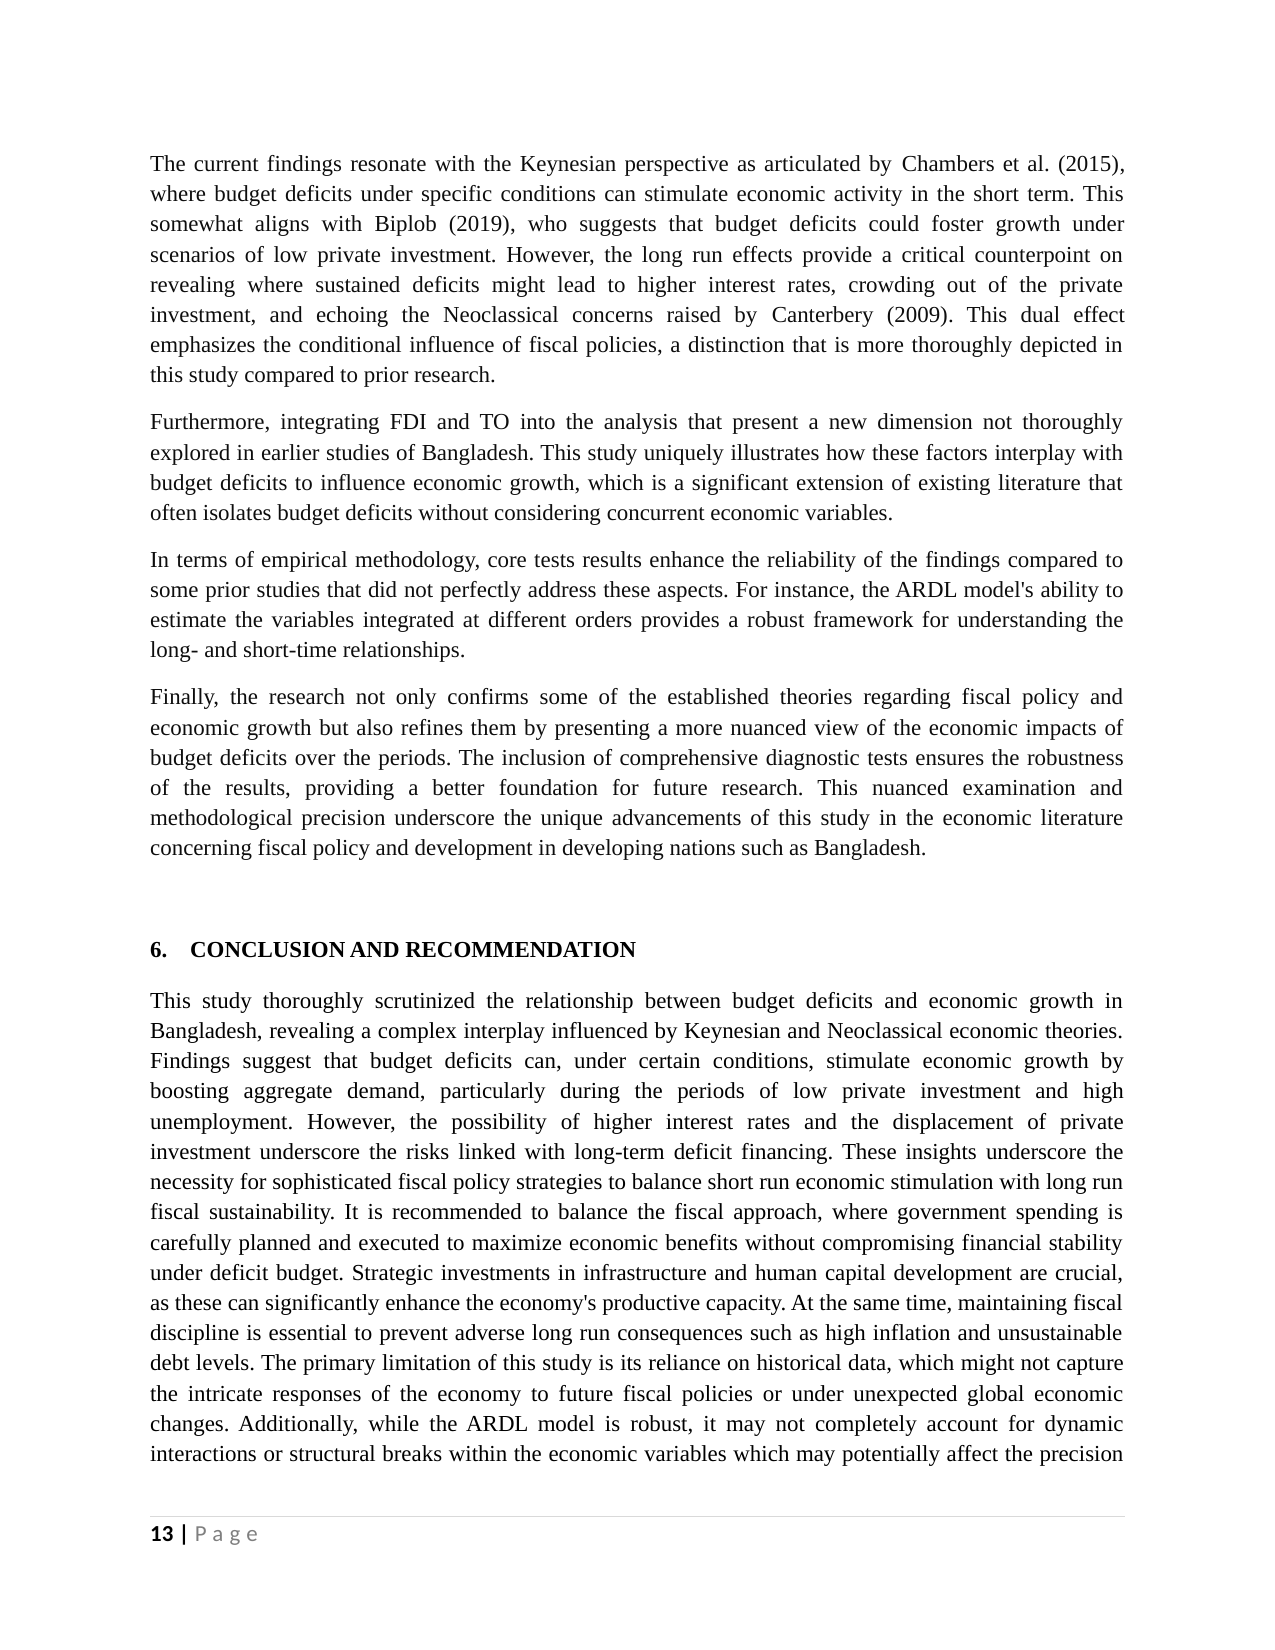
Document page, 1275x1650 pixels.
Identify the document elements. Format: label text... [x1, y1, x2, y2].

text The current findings resonate with the Keynesian perspective as articulated by Chambers et al. (2015), where budget deficits under specific conditions can stimulate economic activity in the short term. This somewhat aligns with Biplob (2019), who suggests that budget deficits could foster growth under scenarios of low private investment. However, the long run effects provide a critical counterpoint on revealing where sustained deficits might lead to higher interest rates, crowding out of the private investment, and echoing the Neoclassical concerns raised by Canterbery (2009). This dual effect emphasizes the conditional influence of fiscal policies, a distinction that is more thoroughly depicted in this study compared to prior research. [150, 150, 1125, 388]
text Furthermore, integrating FDI and TO into the analysis that present a new dimension not thoroughly explored in earlier studies of Bangladesh. This study uniquely illustrates how these factors interplay with budget deficits to influence economic growth, which is a significant extension of existing literature that often isolates budget deficits without considering concurrent economic variables. [150, 408, 1125, 525]
text Finally, the research not only confirms some of the established theories regarding fiscal policy and economic growth but also refines them by presenting a more nuanced view of the economic impacts of budget deficits over the periods. The inclusion of comprehensive diagnostic tests ensures the robustness of the results, providing a better foundation for future research. This nuanced examination and methodological precision underscore the unique advancements of this study in the economic literature concerning fiscal policy and development in developing nations such as Bangladesh. [150, 683, 1125, 861]
text In terms of empirical methodology, core tests results enhance the reliability of the findings compared to some prior studies that did not perfectly address these aspects. For instance, the ARDL model's ability to estimate the variables integrated at different orders provides a robust framework for understanding the long- and short-time relationships. [150, 546, 1125, 663]
subtitle CONCLUSION AND RECOMMENDATION [150, 936, 1125, 963]
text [150, 987, 1125, 1466]
